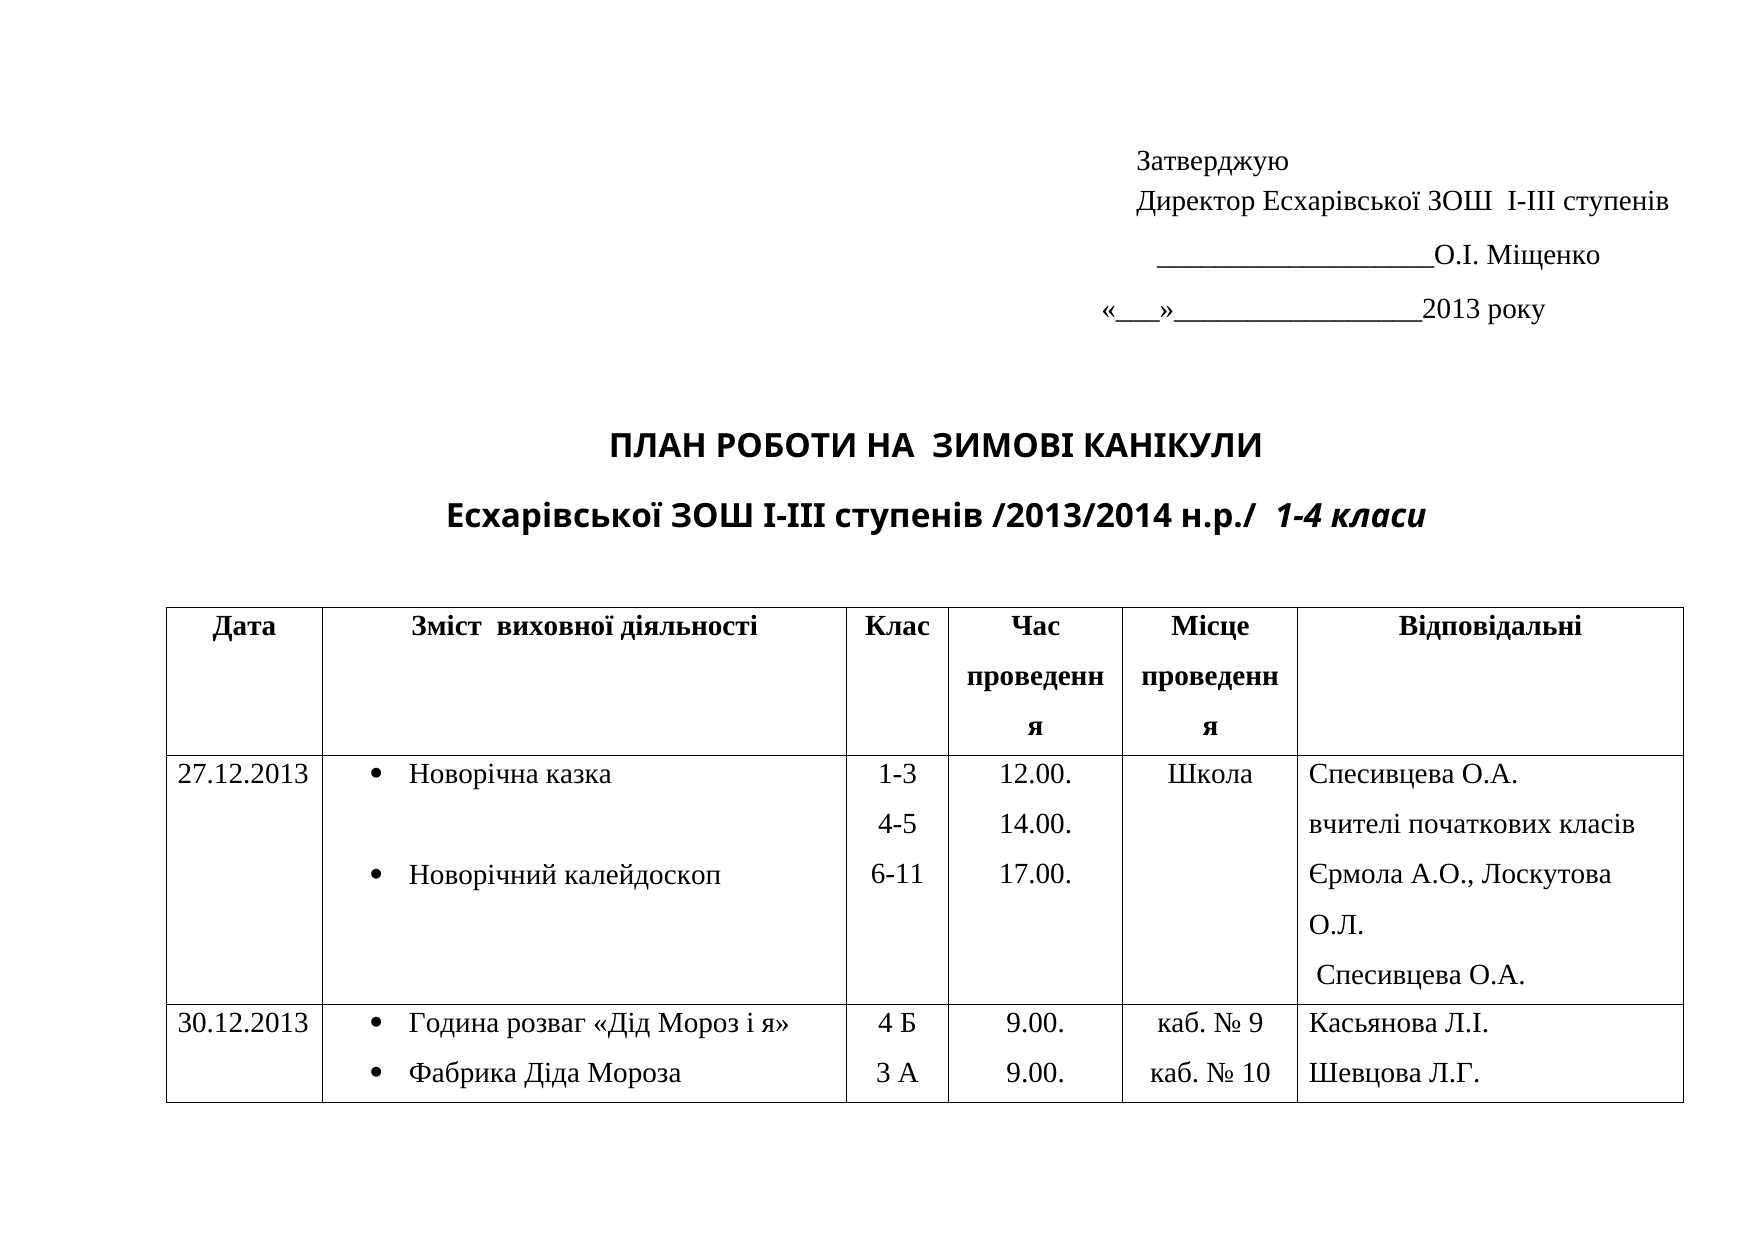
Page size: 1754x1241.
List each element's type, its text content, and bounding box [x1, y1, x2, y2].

table_cell 4 Б 3 А 1 Б 2 Б [847, 1005, 948, 1102]
table_cell Новорічна казка Новорічний калейдоскоп [323, 756, 846, 1004]
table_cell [1123, 1005, 1297, 1102]
table_header Час проведення [949, 608, 1122, 755]
subtitle Затверджую [177, 143, 1695, 177]
table_cell Спесивцева О.А. вчителі початкових класів Єрмола А.О., Лоскутова О.Л. Спесивцева О.А. [1298, 756, 1683, 1004]
table_header Дата [167, 608, 322, 755]
table_cell Школа [1123, 756, 1297, 1004]
subtitle ПЛАН РОБОТИ НА ЗИМОВІ КАНІКУЛИ [177, 422, 1695, 467]
table_header Зміст виховної діяльності [323, 608, 846, 755]
text ___________________О.І. Міщенко [988, 237, 1695, 271]
table_header Клас [847, 608, 948, 755]
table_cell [1298, 1005, 1683, 1102]
table_cell 12.00. 14.00. 17.00. [949, 756, 1122, 1004]
table_cell 30.12.2013 [167, 1005, 322, 1102]
table_header Відповідальні [1298, 608, 1683, 755]
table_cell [323, 1005, 846, 1102]
text «___»_________________2013 року [620, 292, 1695, 325]
table_header Місце проведення [1123, 608, 1297, 755]
subtitle Есхарівської ЗОШ І-ІІІ ступенів /2013/2014 н.р./ 1-4 класи [177, 492, 1695, 538]
text Директор Есхарівської ЗОШ І-ІІІ ступенів [177, 183, 1695, 216]
table_cell 27.12.2013 [167, 756, 322, 1004]
table_cell 1-3 4-5 6-11 [847, 756, 948, 1004]
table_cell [949, 1005, 1122, 1102]
